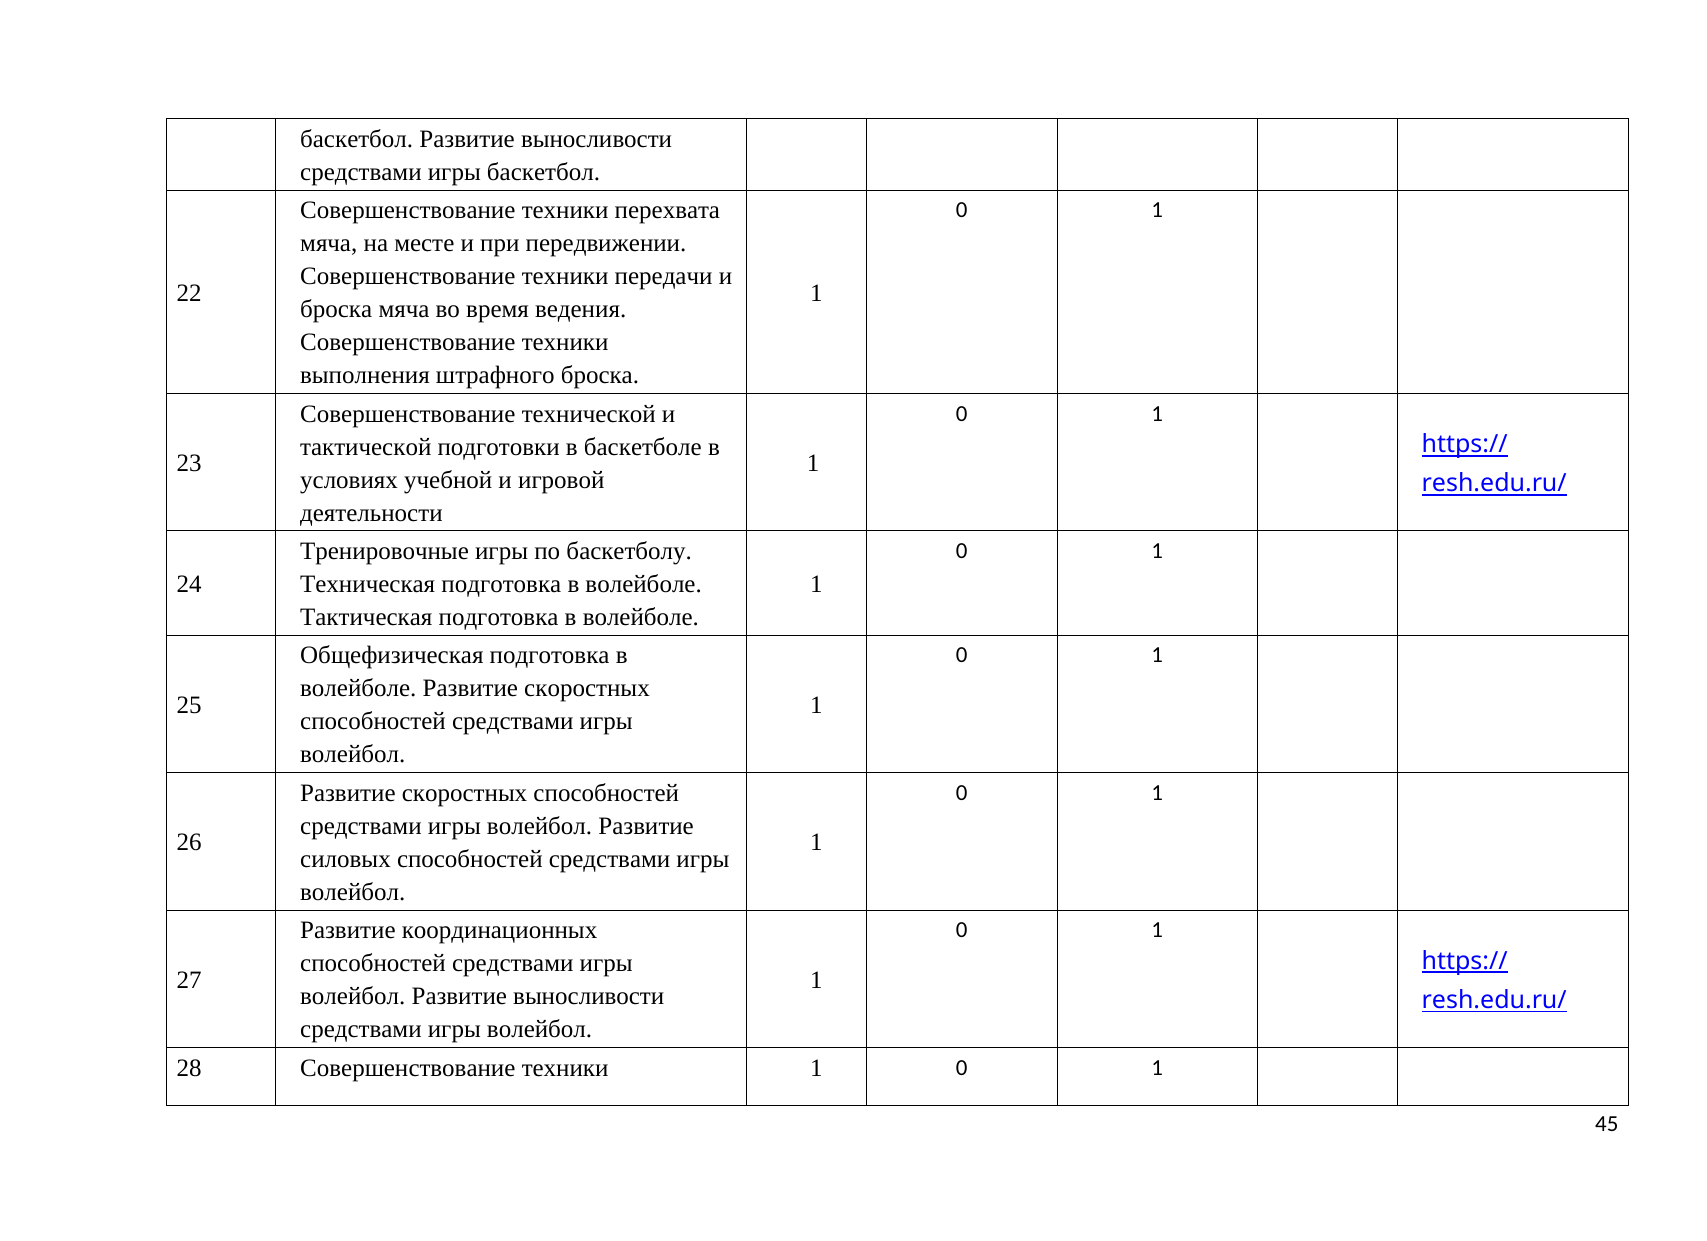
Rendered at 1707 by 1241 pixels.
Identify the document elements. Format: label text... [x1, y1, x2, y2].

table_cell 1 [747, 191, 866, 393]
table_cell [1258, 773, 1397, 909]
table_cell 0 [867, 394, 1057, 530]
table_cell 1 [1058, 191, 1257, 393]
table_cell [1258, 119, 1397, 189]
table_cell [1258, 191, 1397, 393]
table_cell Общефизическая подготовка в волейболе. Развитие скоростных способностей средствами игры волейбол. [276, 636, 746, 772]
table_cell https://resh.edu.ru/ [1398, 394, 1628, 530]
table_cell Развитие скоростных способностей средствами игры волейбол. Развитие силовых способностей средствами игры волейбол. [276, 773, 746, 909]
table_cell 0 [867, 773, 1057, 909]
table_cell [1258, 531, 1397, 635]
table_cell [1398, 531, 1628, 635]
table_cell 24 [167, 531, 275, 635]
table_cell 1 [1058, 394, 1257, 530]
table_cell 1 [747, 1048, 866, 1105]
table_cell 1 [747, 636, 866, 772]
table_cell 1 [747, 773, 866, 909]
table_cell [1398, 191, 1628, 393]
table_cell [1258, 636, 1397, 772]
table_cell 23 [167, 394, 275, 530]
table_cell 28 [167, 1048, 275, 1105]
table_cell 1 [1058, 1048, 1257, 1105]
table_cell 1 [1058, 119, 1257, 189]
table_cell 0 [867, 1048, 1057, 1105]
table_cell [276, 119, 746, 189]
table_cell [276, 1048, 746, 1105]
table_cell 1 [1058, 531, 1257, 635]
table_cell Совершенствование техники перехвата мяча, на месте и при передвижении. Совершенствование техники передачи и броска мяча во время ведения. Совершенствование техники выполнения штрафного броска. [276, 191, 746, 393]
table_cell 1 [1058, 636, 1257, 772]
table_cell [1258, 911, 1397, 1047]
table_cell [1398, 119, 1628, 189]
table_cell 1 [1058, 773, 1257, 909]
table_cell [1258, 394, 1397, 530]
table_cell 1 [747, 911, 866, 1047]
table_cell [1258, 1048, 1397, 1105]
table_cell 0 [867, 911, 1057, 1047]
table_cell 25 [167, 636, 275, 772]
table_cell 22 [167, 191, 275, 393]
table_cell 26 [167, 773, 275, 909]
table_cell 1 [747, 531, 866, 635]
table_cell 0 [867, 636, 1057, 772]
table_cell 1 [747, 394, 866, 530]
table_cell Тренировочные игры по баскетболу. Техническая подготовка в волейболе. Тактическая подготовка в волейболе. [276, 531, 746, 635]
table_cell https://resh.edu.ru/ [1398, 911, 1628, 1047]
table_cell 21 [167, 119, 275, 189]
table_cell [1398, 1048, 1628, 1105]
table_cell [1398, 636, 1628, 772]
table_cell Совершенствование технической и тактической подготовки в баскетболе в условиях учебной и игровой деятельности [276, 394, 746, 530]
table_cell 1 [747, 119, 866, 189]
table_cell 0 [867, 119, 1057, 189]
table_cell [1398, 773, 1628, 909]
table_cell Развитие координационных способностей средствами игры волейбол. Развитие выносливости средствами игры волейбол. [276, 911, 746, 1047]
table_cell 0 [867, 531, 1057, 635]
table_cell 0 [867, 191, 1057, 393]
table_cell 27 [167, 911, 275, 1047]
table_cell 1 [1058, 911, 1257, 1047]
